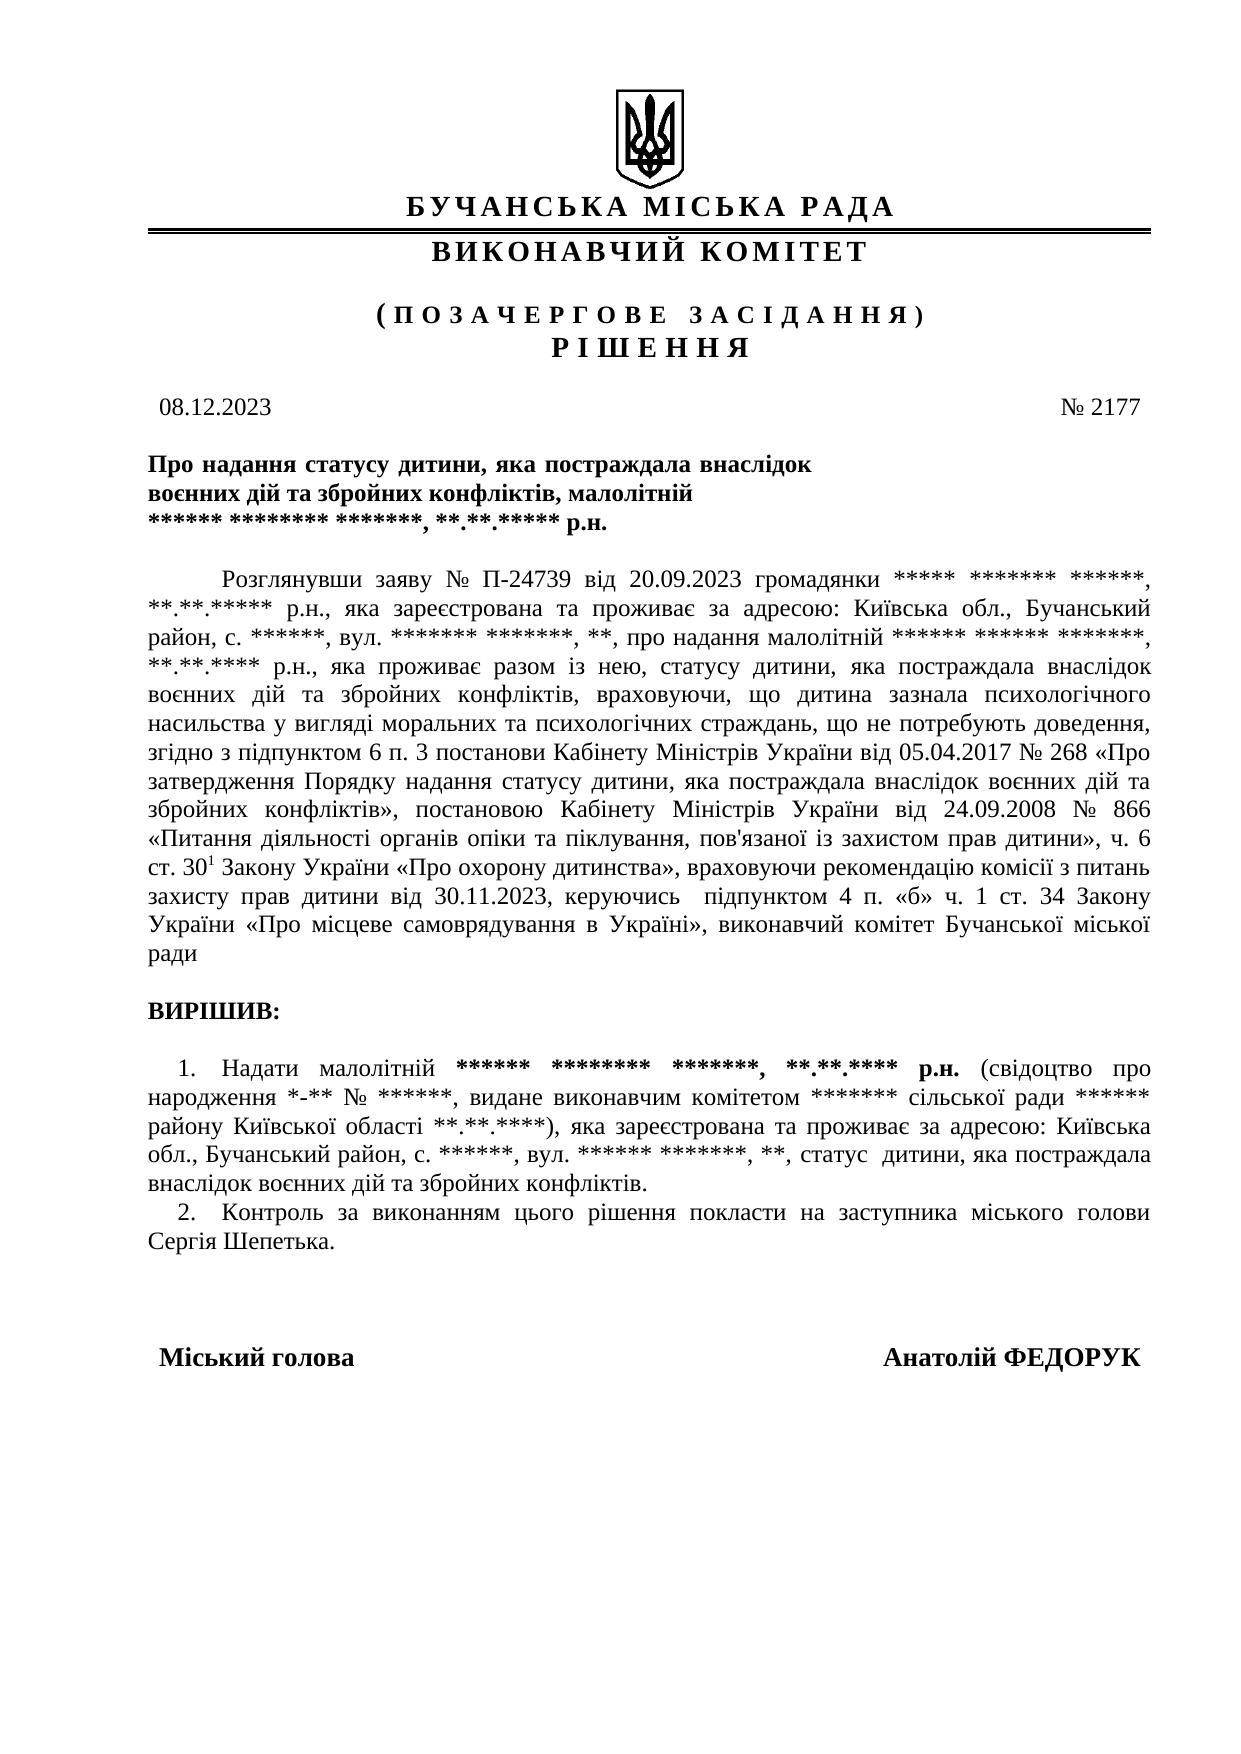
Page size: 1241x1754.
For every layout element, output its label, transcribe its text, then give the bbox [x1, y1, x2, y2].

text (ПОЗАЧЕРГОВЕ ЗАСІДАННЯ) [148, 296, 1152, 330]
text ****** ******** *******, **.**.***** р.н. [148, 507, 812, 536]
table_header ВИКОНАВЧИЙ КОМІТЕТ [148, 234, 1151, 296]
picture [614, 88, 685, 189]
table_header Анатолій ФЕДОРУК [649, 1341, 1152, 1372]
text ВИРІШИВ: [148, 996, 1152, 1024]
list Контроль за виконанням цього рішення покласти на заступника міського голови Сергія Шепетька. [148, 1197, 1152, 1254]
text РІШЕННЯ [148, 330, 1152, 363]
text Розглянувши заяву № П-24739 від 20.09.2023 громадянки ***** ******* ******, **.**.***** р.н., яка зареєстрована та проживає за адресою: Київська обл., Бучанський район, с. ******, вул. ******* *******, **, про надання малолітній ****** ****** *******, **.**.**** р.н., яка проживає разом із нею, статусу дитини, яка постраждала внаслідок воєнних дій та збройних конфліктів, враховуючи, що дитина зазнала психологічного насильства у вигляді моральних та психологічних страждань, що не потребують доведення, згідно з підпунктом 6 п. 3 постанови Кабінету Міністрів України від 05.04.2017 № 268 «Про затвердження Порядку надання статусу дитини, яка постраждала внаслідок воєнних дій та збройних конфліктів», постановою Кабінету Міністрів України від 24.09.2008 № 866 «Питання діяльності органів опіки та піклування, пов'язаної із захистом прав дитини», ч. 6 ст. 301 Закону України «Про охорону дитинства», враховуючи рекомендацію комісії з питань захисту прав дитини від 30.11.2023, керуючись підпунктом 4 п. «б» ч. 1 ст. 34 Закону України «Про місцеве самоврядування в Україні», виконавчий комітет Бучанської міської ради [148, 564, 1152, 967]
table_header 08.12.2023 [148, 392, 650, 421]
list Надати малолітній ****** ******** *******, **.**.**** р.н. (свідоцтво про народження *-** № ******, видане виконавчим комітетом ******* сільської ради ****** району Київської області **.**.****), яка зареєстрована та проживає за адресою: Київська обл., Бучанський район, с. ******, вул. ****** *******, **, статус дитини, яка постраждала внаслідок воєнних дій та збройних конфліктів. [148, 1053, 1152, 1197]
table_header № 2177 [650, 392, 1152, 421]
text Про надання статусу дитини, яка постраждала внаслідок воєнних дій та збройних конфліктів, малолітній [148, 449, 812, 507]
table_header Міський голова [148, 1341, 649, 1372]
text БУЧАНСЬКА МІСЬКА РАДА [148, 189, 1152, 223]
